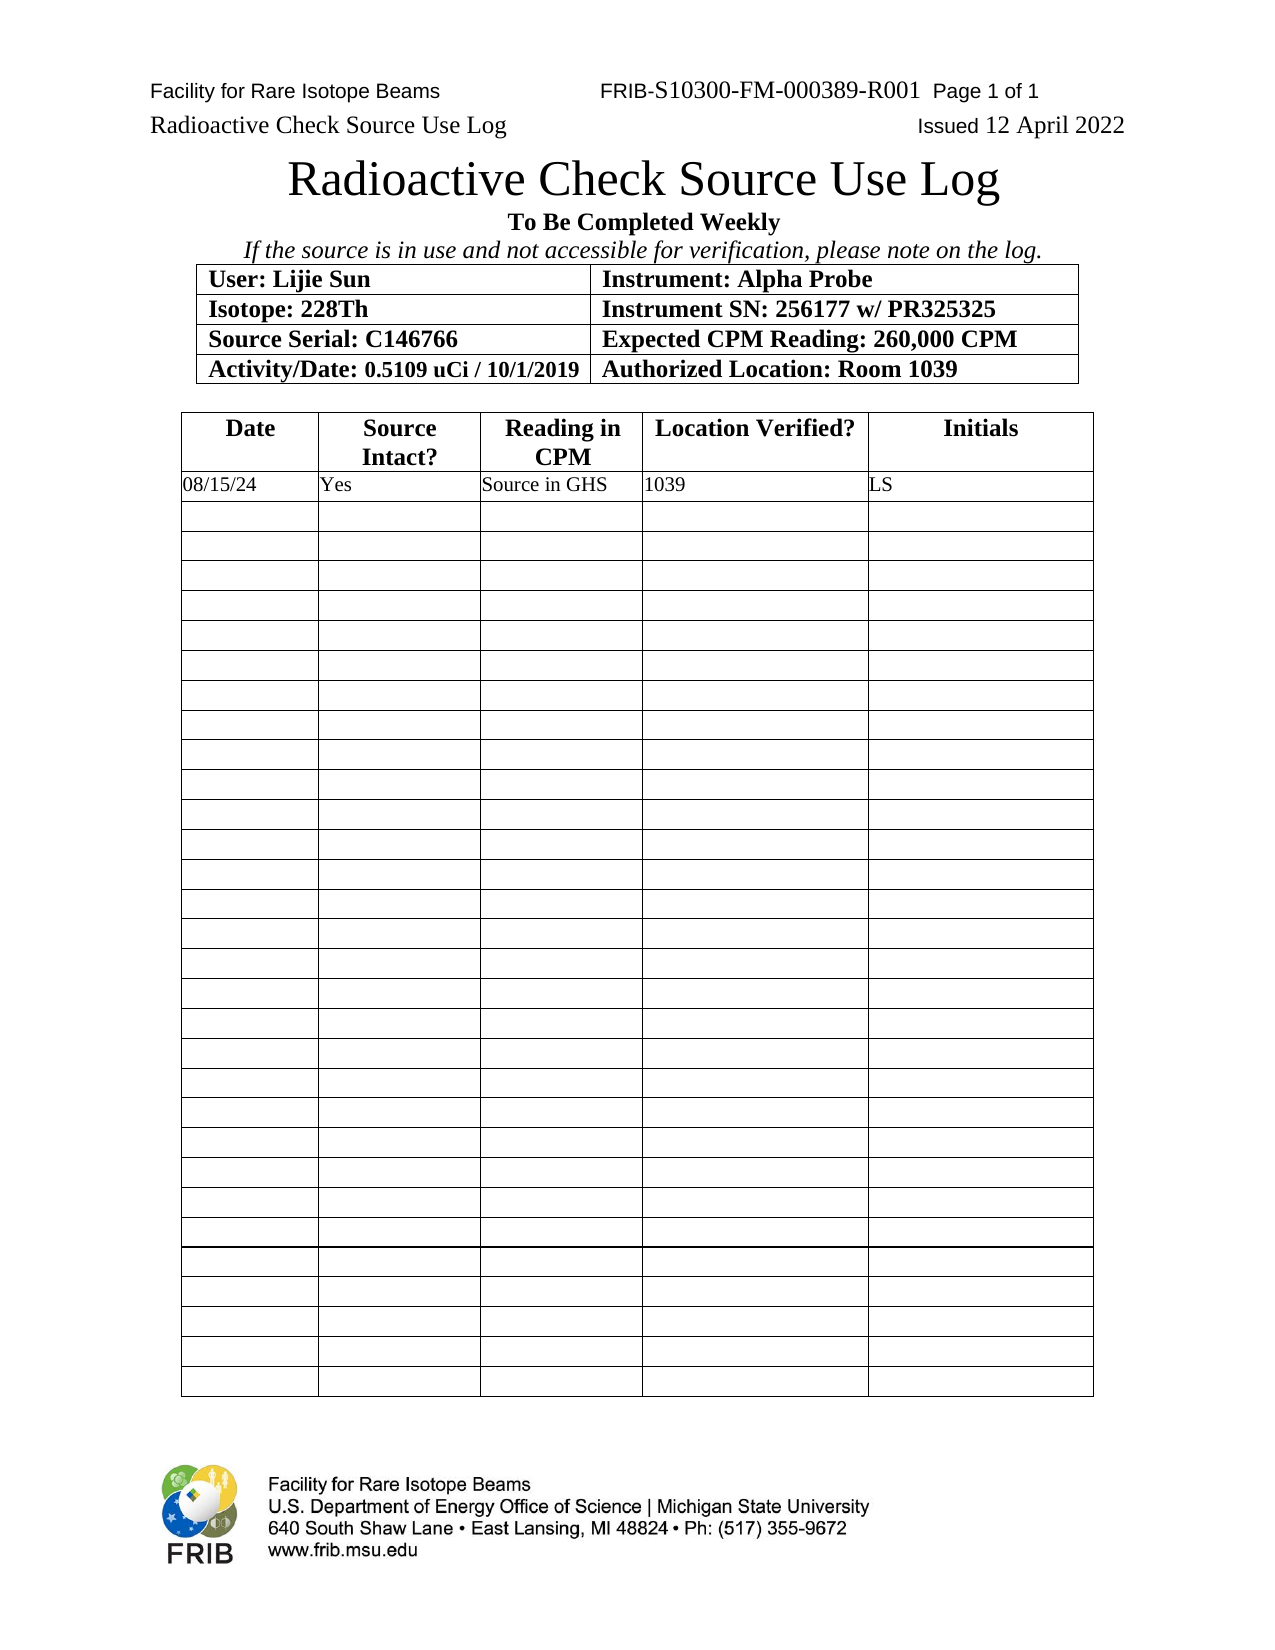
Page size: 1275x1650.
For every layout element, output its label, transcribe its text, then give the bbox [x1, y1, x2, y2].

table_cell [319, 1218, 480, 1246]
table_cell [643, 681, 868, 709]
table_cell [481, 890, 642, 918]
table_cell 1039 [643, 472, 868, 501]
table_cell [643, 1158, 868, 1187]
table_header Reading in CPM [481, 413, 642, 471]
table_cell [481, 621, 642, 650]
table_cell [182, 591, 318, 620]
table_cell [643, 1367, 868, 1396]
table_cell [319, 502, 480, 531]
table_cell [182, 681, 318, 709]
table_cell [481, 711, 642, 739]
table_cell [182, 1248, 318, 1276]
table_cell [481, 532, 642, 560]
table_cell [182, 860, 318, 888]
table_cell 08/15/24 [182, 472, 318, 501]
table_cell [319, 1009, 480, 1038]
table_cell [481, 919, 642, 948]
text Radioactive Check Source Use Log [260, 149, 1027, 206]
table_cell [481, 979, 642, 1008]
table_cell Authorized Location: Room 1039 [591, 355, 1078, 383]
table_cell [869, 711, 1093, 739]
table_cell [182, 890, 318, 918]
table_header Instrument: Alpha Probe [591, 265, 1078, 294]
table_cell [869, 591, 1093, 620]
table_cell Activity/Date: 0.5109 uCi / 10/1/2019 [197, 355, 590, 383]
table_cell [643, 1248, 868, 1276]
text To Be Completed Weekly [482, 207, 805, 235]
table_cell [182, 502, 318, 531]
table_header Source Intact? [319, 413, 480, 471]
table_cell [481, 949, 642, 978]
table_cell [869, 1218, 1093, 1246]
table_cell [869, 830, 1093, 859]
table_cell [319, 711, 480, 739]
table_cell Instrument SN: 256177 w/ PR325325 [591, 295, 1078, 324]
table_cell [319, 591, 480, 620]
table_cell [319, 1307, 480, 1336]
table_cell [643, 711, 868, 739]
table_cell [869, 681, 1093, 709]
table_cell [319, 1188, 480, 1217]
table_cell [319, 740, 480, 769]
table_cell Source Serial: C146766 [197, 325, 590, 353]
table_cell [481, 1009, 642, 1038]
table_cell [643, 1128, 868, 1157]
table_cell [182, 919, 318, 948]
table_cell [643, 532, 868, 560]
picture [150, 1454, 1093, 1605]
table_cell [319, 651, 480, 680]
table_cell [643, 1188, 868, 1217]
table_cell [643, 830, 868, 859]
table_cell [319, 1158, 480, 1187]
table_cell [182, 1098, 318, 1127]
table_cell [643, 561, 868, 590]
table_cell [869, 800, 1093, 829]
table_cell [182, 949, 318, 978]
table_cell [643, 890, 868, 918]
table_cell [182, 1218, 318, 1246]
table_cell [869, 532, 1093, 560]
table_cell Isotope: 228Th [197, 295, 590, 324]
table_cell Yes [319, 472, 480, 501]
table_cell [182, 1277, 318, 1306]
table_cell [869, 621, 1093, 650]
table_cell [319, 979, 480, 1008]
table_cell [481, 1367, 642, 1396]
table_cell [182, 532, 318, 560]
table_cell [643, 770, 868, 799]
table_cell [481, 1128, 642, 1157]
table_cell [643, 949, 868, 978]
table_cell [182, 979, 318, 1008]
table_cell [643, 1009, 868, 1038]
table_cell [481, 1218, 642, 1246]
table_cell [182, 1039, 318, 1067]
table_cell [481, 1069, 642, 1097]
table_cell [319, 532, 480, 560]
table_cell [182, 1367, 318, 1396]
table_cell [643, 1277, 868, 1306]
table_cell Source in GHS [481, 472, 642, 501]
table_cell [182, 1188, 318, 1217]
table_cell [643, 919, 868, 948]
table_cell [481, 830, 642, 859]
table_cell [319, 1039, 480, 1067]
table_cell [869, 1307, 1093, 1336]
table_cell [643, 1337, 868, 1366]
table_cell [182, 1158, 318, 1187]
table_cell [643, 860, 868, 888]
table_cell [319, 561, 480, 590]
table_cell [182, 711, 318, 739]
table_cell [481, 860, 642, 888]
text If the source is in use and not accessible for verification, please note on the log. [219, 235, 1068, 264]
table_cell [643, 800, 868, 829]
table_cell [182, 1307, 318, 1336]
table_cell [869, 919, 1093, 948]
table_cell [481, 591, 642, 620]
table_header Date [182, 413, 318, 471]
table_cell [182, 770, 318, 799]
table_cell [319, 1098, 480, 1127]
table_cell [869, 502, 1093, 531]
table_cell [319, 1337, 480, 1366]
table_cell [869, 1337, 1093, 1366]
table_cell [643, 502, 868, 531]
table_cell [182, 1128, 318, 1157]
table_cell [319, 770, 480, 799]
table_cell [319, 800, 480, 829]
table_header Location Verified? [643, 413, 868, 471]
table_cell [643, 1039, 868, 1067]
table_cell [182, 1009, 318, 1038]
table_header Initials [869, 413, 1093, 471]
table_cell [182, 740, 318, 769]
table_header User: Lijie Sun [197, 265, 590, 294]
table_cell [182, 800, 318, 829]
table_cell [869, 979, 1093, 1008]
table_cell [643, 591, 868, 620]
table_cell [869, 1158, 1093, 1187]
table_cell [869, 1039, 1093, 1067]
table_cell [319, 860, 480, 888]
table_cell [481, 1188, 642, 1217]
table_cell [869, 740, 1093, 769]
table_cell [481, 800, 642, 829]
table_cell [319, 1069, 480, 1097]
table_cell [481, 1039, 642, 1067]
table_cell [319, 830, 480, 859]
table_cell [319, 1277, 480, 1306]
table_cell [869, 949, 1093, 978]
table_cell [869, 1188, 1093, 1217]
table_cell [643, 1307, 868, 1336]
table_cell [481, 1248, 642, 1276]
table_cell [182, 1069, 318, 1097]
table_cell [481, 561, 642, 590]
table_cell [481, 1337, 642, 1366]
table_cell [481, 1307, 642, 1336]
table_cell [643, 979, 868, 1008]
table_cell [869, 651, 1093, 680]
table_cell [869, 1248, 1093, 1276]
table_cell [319, 949, 480, 978]
table_cell [869, 561, 1093, 590]
table_cell [869, 1367, 1093, 1396]
table_cell [643, 740, 868, 769]
table_cell [319, 1367, 480, 1396]
table_cell [869, 770, 1093, 799]
table_cell [481, 651, 642, 680]
table_cell Expected CPM Reading: 260,000 CPM [591, 325, 1078, 353]
table_cell [481, 1277, 642, 1306]
table_cell [643, 1218, 868, 1246]
table_cell [481, 770, 642, 799]
table_cell [182, 651, 318, 680]
table_cell [869, 860, 1093, 888]
table_cell [481, 681, 642, 709]
table_cell [319, 1128, 480, 1157]
table_cell [643, 1098, 868, 1127]
table_cell [182, 621, 318, 650]
table_cell [319, 681, 480, 709]
table_cell [869, 1069, 1093, 1097]
table_cell [481, 1158, 642, 1187]
table_cell [869, 1128, 1093, 1157]
table_cell [182, 1337, 318, 1366]
table_cell [869, 1098, 1093, 1127]
table_cell [319, 621, 480, 650]
table_cell [869, 890, 1093, 918]
table_cell [182, 561, 318, 590]
table_cell [643, 1069, 868, 1097]
table_cell LS [869, 472, 1093, 501]
table_cell [643, 621, 868, 650]
table_cell [319, 1248, 480, 1276]
table_cell [869, 1009, 1093, 1038]
table_cell [182, 830, 318, 859]
table_cell [481, 740, 642, 769]
table_cell [481, 1098, 642, 1127]
table_cell [319, 890, 480, 918]
table_cell [481, 502, 642, 531]
table_cell [319, 919, 480, 948]
table_cell [869, 1277, 1093, 1306]
table_cell [643, 651, 868, 680]
